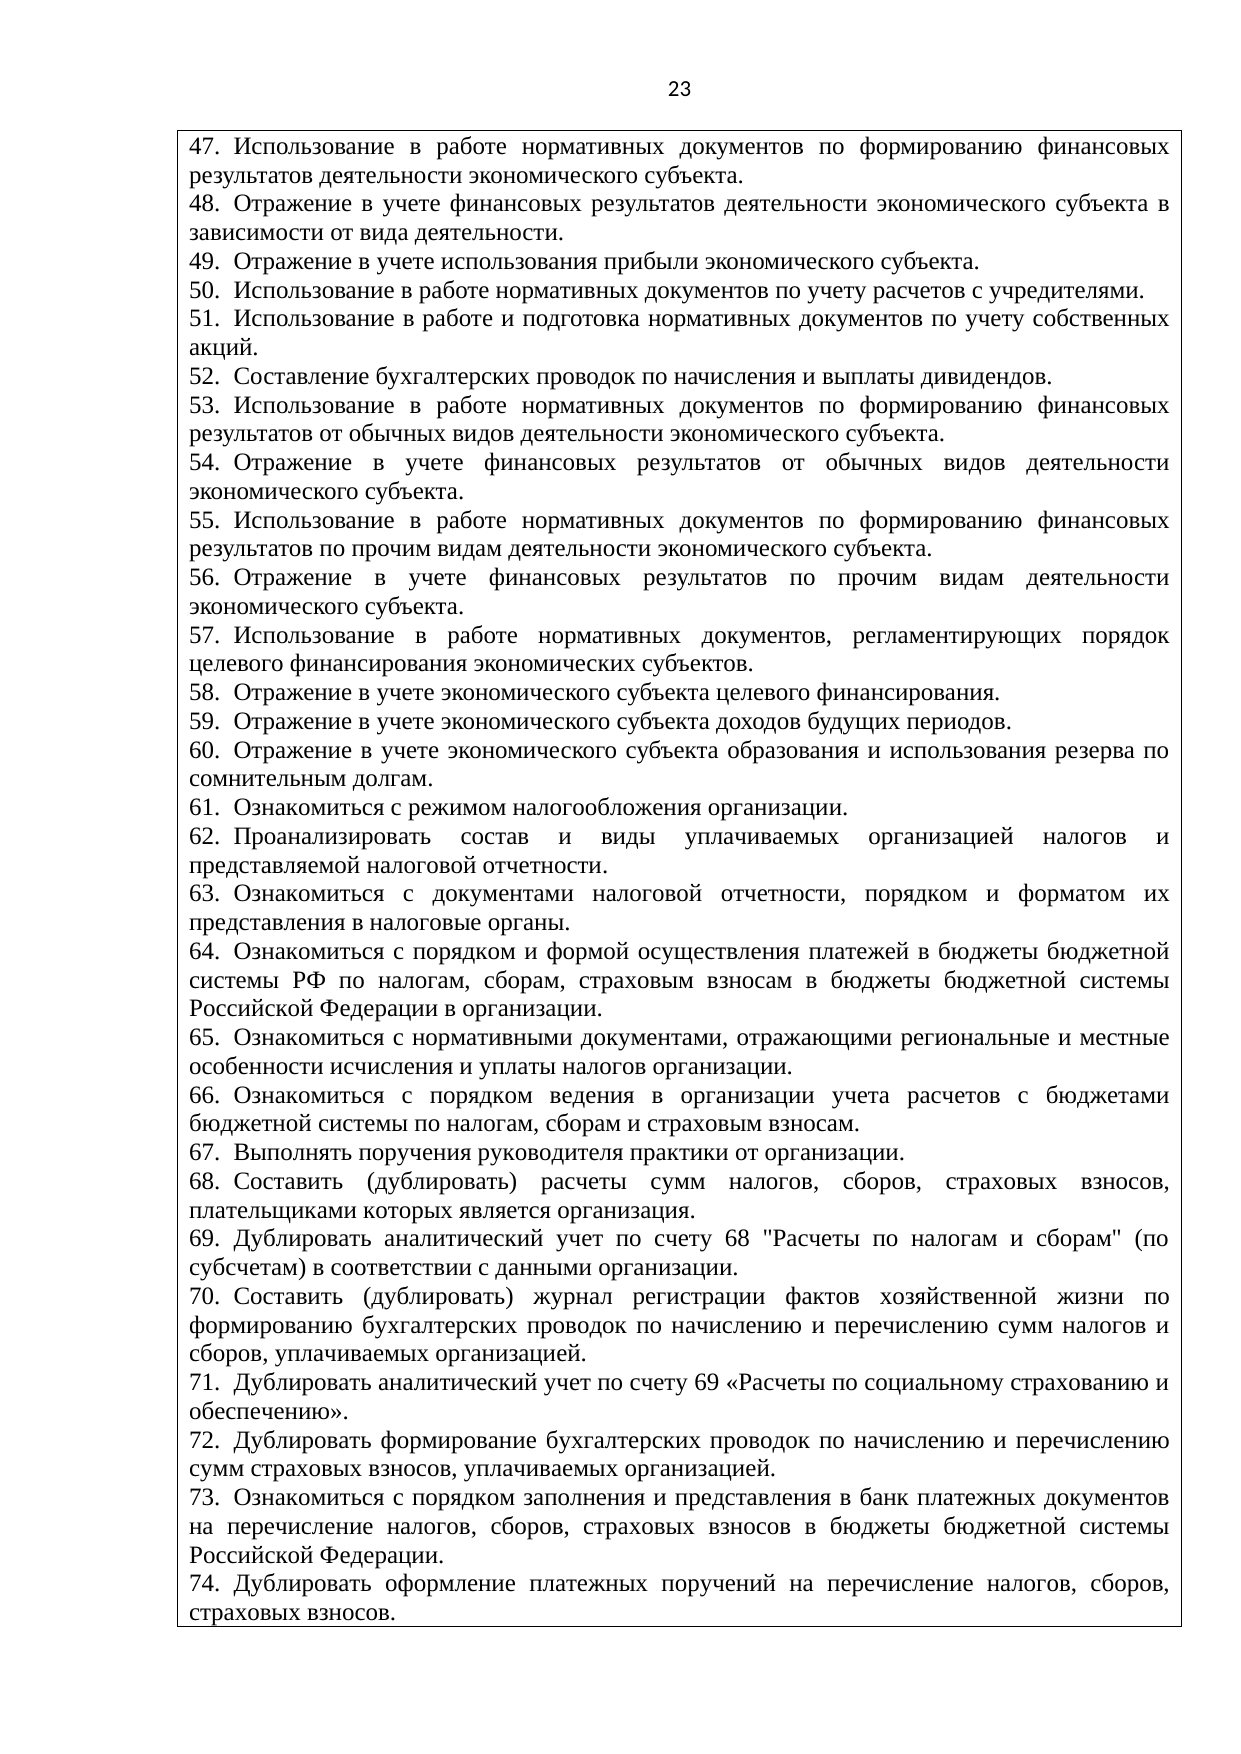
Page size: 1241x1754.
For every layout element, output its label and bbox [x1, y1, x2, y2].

table_cell [178, 131, 1181, 1626]
